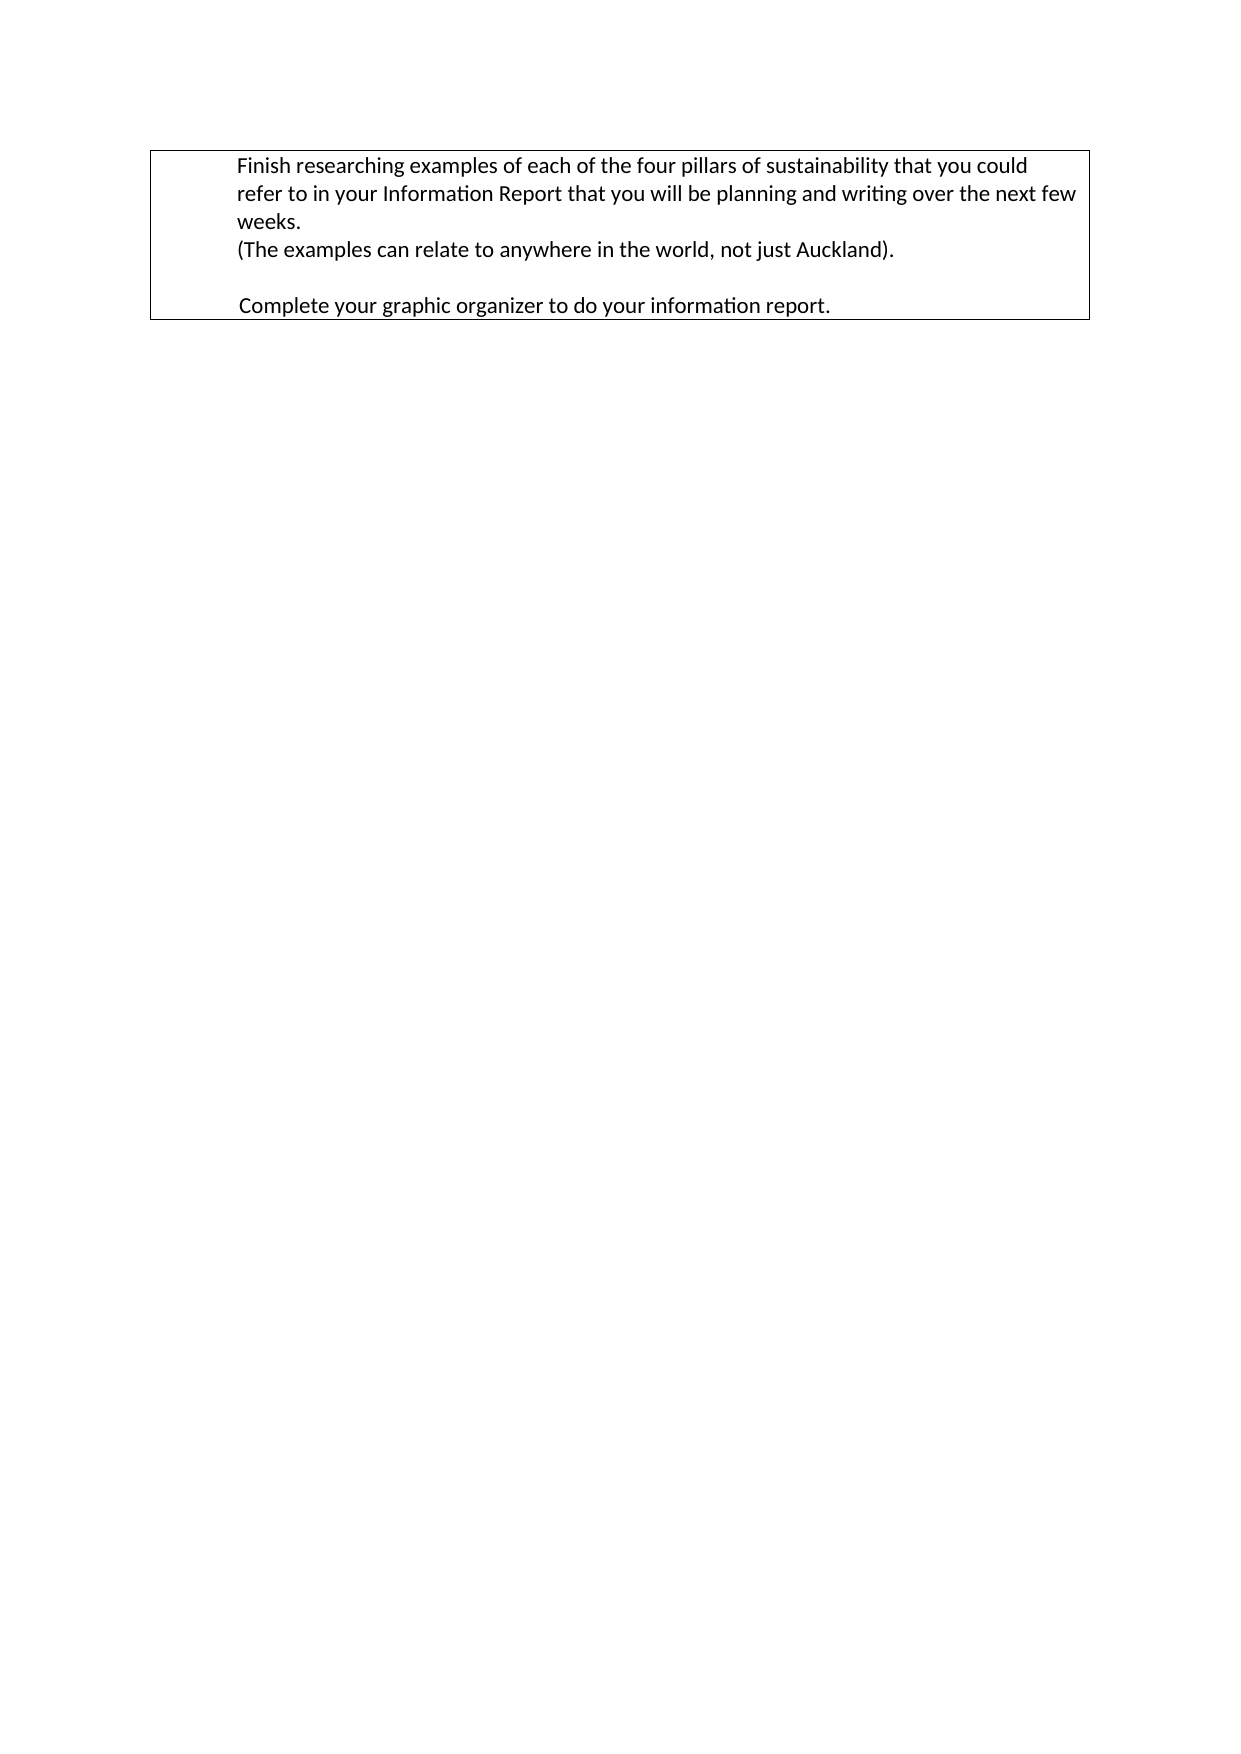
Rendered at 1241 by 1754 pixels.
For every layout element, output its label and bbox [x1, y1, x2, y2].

table_cell [151, 151, 1089, 319]
